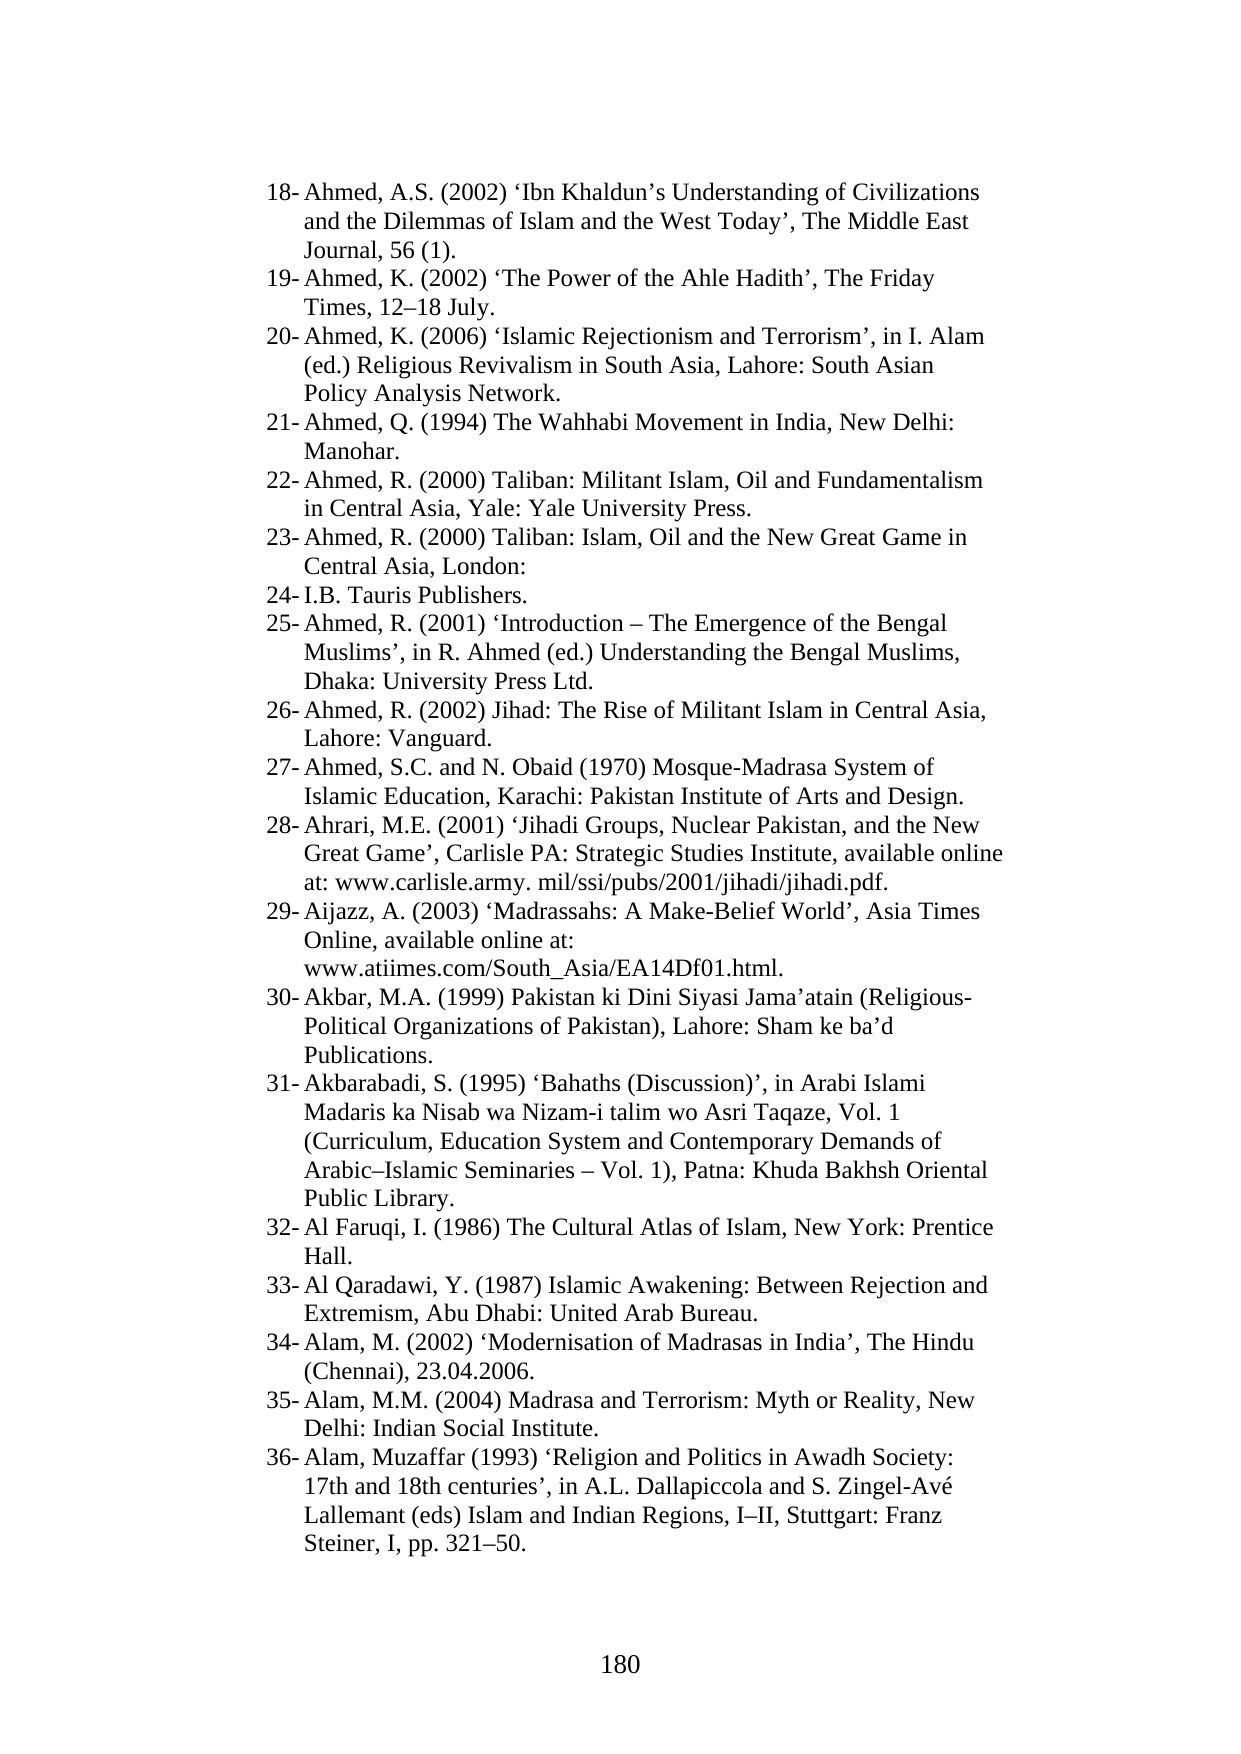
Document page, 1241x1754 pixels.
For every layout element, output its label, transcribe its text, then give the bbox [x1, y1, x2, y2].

text Akbar, M.A. (1999) Pakistan ki Dini Siyasi Jama’atain (Religious-Political Organizations of Pakistan), Lahore: Sham ke ba’d Publications. [266, 982, 1004, 1068]
text Ahmed, R. (2000) Taliban: Militant Islam, Oil and Fundamentalism in Central Asia, Yale: Yale University Press. [266, 465, 1004, 522]
text Aijazz, A. (2003) ‘Madrassahs: A Make-Belief World’, Asia Times Online, available online at: www.atiimes.com/South_Asia/EA14Df01.html. [266, 896, 1004, 982]
text I.B. Tauris Publishers. [266, 580, 1004, 608]
text Ahmed, S.C. and N. Obaid (1970) Mosque-Madrasa System of Islamic Education, Karachi: Pakistan Institute of Arts and Design. [266, 752, 1004, 810]
text Al Faruqi, I. (1986) The Cultural Atlas of Islam, New York: Prentice Hall. [266, 1212, 1004, 1270]
text Akbarabadi, S. (1995) ‘Bahaths (Discussion)’, in Arabi Islami Madaris ka Nisab wa Nizam-i talim wo Asri Taqaze, Vol. 1 (Curriculum, Education System and Contemporary Demands of Arabic–Islamic Seminaries – Vol. 1), Patna: Khuda Bakhsh Oriental Public Library. [266, 1068, 1004, 1212]
text Ahmed, R. (2002) Jihad: The Rise of Militant Islam in Central Asia, Lahore: Vanguard. [266, 695, 1004, 752]
text Ahrari, M.E. (2001) ‘Jihadi Groups, Nuclear Pakistan, and the New Great Game’, Carlisle PA: Strategic Studies Institute, available online at: www.carlisle.army. mil/ssi/pubs/2001/jihadi/jihadi.pdf. [266, 810, 1004, 896]
text Ahmed, R. (2001) ‘Introduction – The Emergence of the Bengal Muslims’, in R. Ahmed (ed.) Understanding the Bengal Muslims, Dhaka: University Press Ltd. [266, 608, 1004, 695]
text Alam, Muzaffar (1993) ‘Religion and Politics in Awadh Society: 17th and 18th centuries’, in A.L. Dallapiccola and S. Zingel-Avé Lallemant (eds) Islam and Indian Regions, I–II, Stuttgart: Franz Steiner, I, pp. 321–50. [266, 1442, 1004, 1557]
text Ahmed, K. (2002) ‘The Power of the Ahle Hadith’, The Friday Times, 12–18 July. [266, 263, 1004, 321]
text Alam, M.M. (2004) Madrasa and Terrorism: Myth or Reality, New Delhi: Indian Social Institute. [266, 1385, 1004, 1442]
text Alam, M. (2002) ‘Modernisation of Madrasas in India’, The Hindu (Chennai), 23.04.2006. [266, 1327, 1004, 1385]
text Ahmed, Q. (1994) The Wahhabi Movement in India, New Delhi: Manohar. [266, 407, 1004, 465]
text Ahmed, R. (2000) Taliban: Islam, Oil and the New Great Game in Central Asia, London: [266, 522, 1004, 580]
text Ahmed, A.S. (2002) ‘Ibn Khaldun’s Understanding of Civilizations and the Dilemmas of Islam and the West Today’, The Middle East Journal, 56 (1). [266, 177, 1004, 263]
text Ahmed, K. (2006) ‘Islamic Rejectionism and Terrorism’, in I. Alam (ed.) Religious Revivalism in South Asia, Lahore: South Asian Policy Analysis Network. [266, 321, 1004, 407]
text Al Qaradawi, Y. (1987) Islamic Awakening: Between Rejection and Extremism, Abu Dhabi: United Arab Bureau. [266, 1270, 1004, 1327]
